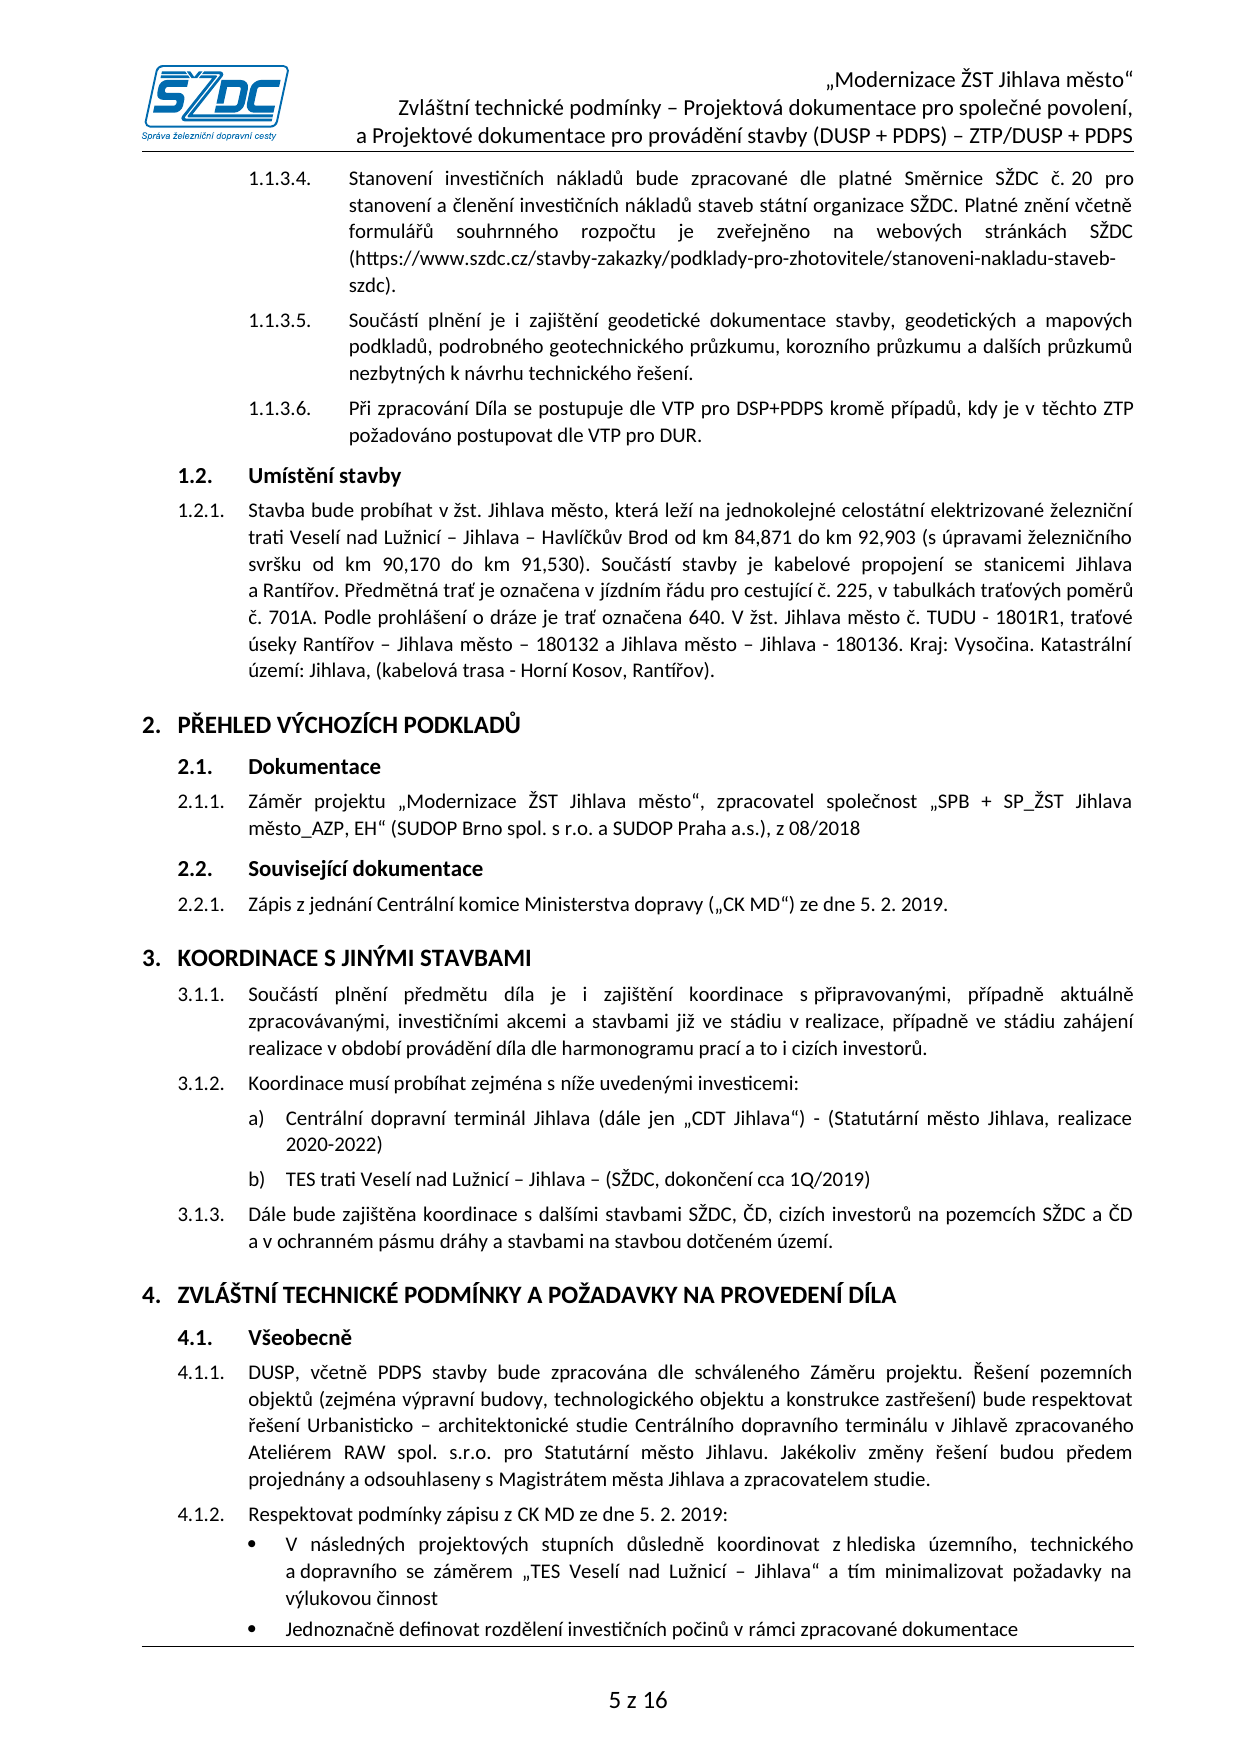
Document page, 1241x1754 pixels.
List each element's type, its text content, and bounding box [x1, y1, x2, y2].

text DUSP, včetně PDPS stavby bude zpracována dle schváleného Záměru projektu. Řešení pozemních objektů (zejména výpravní budovy, technologického objektu a konstrukce zastřešení) bude respektovat řešení Urbanisticko – architektonické studie Centrálního dopravního terminálu v Jihlavě zpracovaného Ateliérem RAW spol. s.r.o. pro Statutární město Jihlavu. Jakékoliv změny řešení budou předem projednány a odsouhlaseny s Magistrátem města Jihlava a zpracovatelem studie. [177, 1359, 1134, 1491]
text Zvláštní technické podmínky a požadavky na provedení díla [142, 1280, 1134, 1310]
text Součástí plnění předmětu díla je i zajištění koordinace s připravovanými, případně aktuálně zpracovávanými, investičními akcemi a stavbami již ve stádiu v realizace, případně ve stádiu zahájení realizace v období provádění díla dle harmonogramu prací a to i cizích investorů. [177, 981, 1134, 1060]
text Související dokumentace [177, 854, 1134, 882]
text Koordinace musí probíhat zejména s níže uvedenými investicemi: [177, 1070, 1134, 1095]
text Záměr projektu „Modernizace ŽST Jihlava město“, zpracovatel společnost „SPB + SP_ŽST Jihlava město_AZP, EH“ (SUDOP Brno spol. s r.o. a SUDOP Praha a.s.), z 08/2018 [177, 789, 1134, 841]
text přehled výchozích podkladů [142, 709, 1134, 740]
text Stanovení investičních nákladů bude zpracované dle platné Směrnice SŽDC č. 20 pro stanovení a členění investičních nákladů staveb státní organizace SŽDC. Platné znění včetně formulářů souhrnného rozpočtu je zveřejněno na webových stránkách SŽDC (https://www.szdc.cz/stavby-zakazky/podklady-pro-zhotovitele/stanoveni-nakladu-staveb-szdc). [248, 165, 1134, 297]
text Centrální dopravní terminál Jihlava (dále jen „CDT Jihlava“) - (Statutární město Jihlava, realizace 2020-2022) [248, 1105, 1134, 1157]
text Dále bude zajištěna koordinace s dalšími stavbami SŽDC, ČD, cizích investorů na pozemcích SŽDC a ČD a v ochranném pásmu dráhy a stavbami na stavbou dotčeném území. [177, 1201, 1134, 1253]
text Při zpracování Díla se postupuje dle VTP pro DSP+PDPS kromě případů, kdy je v těchto ZTP požadováno postupovat dle VTP pro DUR. [248, 395, 1134, 447]
text TES trati Veselí nad Lužnicí – Jihlava – (SŽDC, dokončení cca 1Q/2019) [248, 1166, 1134, 1192]
text Umístění stavby [177, 461, 1134, 489]
text Dokumentace [177, 752, 1134, 780]
text Koordinace s jinými stavbami [142, 942, 1134, 973]
text Jednoznačně definovat rozdělení investičních počinů v rámci zpracované dokumentace [248, 1616, 1134, 1641]
text Všeobecně [177, 1323, 1134, 1351]
text Respektovat podmínky zápisu z CK MD ze dne 5. 2. 2019: [177, 1501, 1134, 1526]
text Stavba bude probíhat v žst. Jihlava město, která leží na jednokolejné celostátní elektrizované železniční trati Veselí nad Lužnicí – Jihlava – Havlíčkův Brod od km 84,871 do km 92,903 (s úpravami železničního svršku od km 90,170 do km 91,530). Součástí stavby je kabelové propojení se stanicemi Jihlava a Rantířov. Předmětná trať je označena v jízdním řádu pro cestující č. 225, v tabulkách traťových poměrů č. 701A. Podle prohlášení o dráze je trať označena 640. V žst. Jihlava město č. TUDU - 1801R1, traťové úseky Rantířov – Jihlava město – 180132 a Jihlava město – Jihlava - 180136. Kraj: Vysočina. Katastrální území: Jihlava, (kabelová trasa - Horní Kosov, Rantířov). [177, 498, 1134, 683]
text Zápis z jednání Centrální komice Ministerstva dopravy („CK MD“) ze dne 5. 2. 2019. [177, 891, 1134, 916]
text V následných projektových stupních důsledně koordinovat z hlediska územního, technického a dopravního se záměrem „TES Veselí nad Lužnicí – Jihlava“ a tím minimalizovat požadavky na výlukovou činnost [248, 1532, 1134, 1610]
text Součástí plnění je i zajištění geodetické dokumentace stavby, geodetických a mapových podkladů, podrobného geotechnického průzkumu, korozního průzkumu a dalších průzkumů nezbytných k návrhu technického řešení. [248, 307, 1134, 386]
